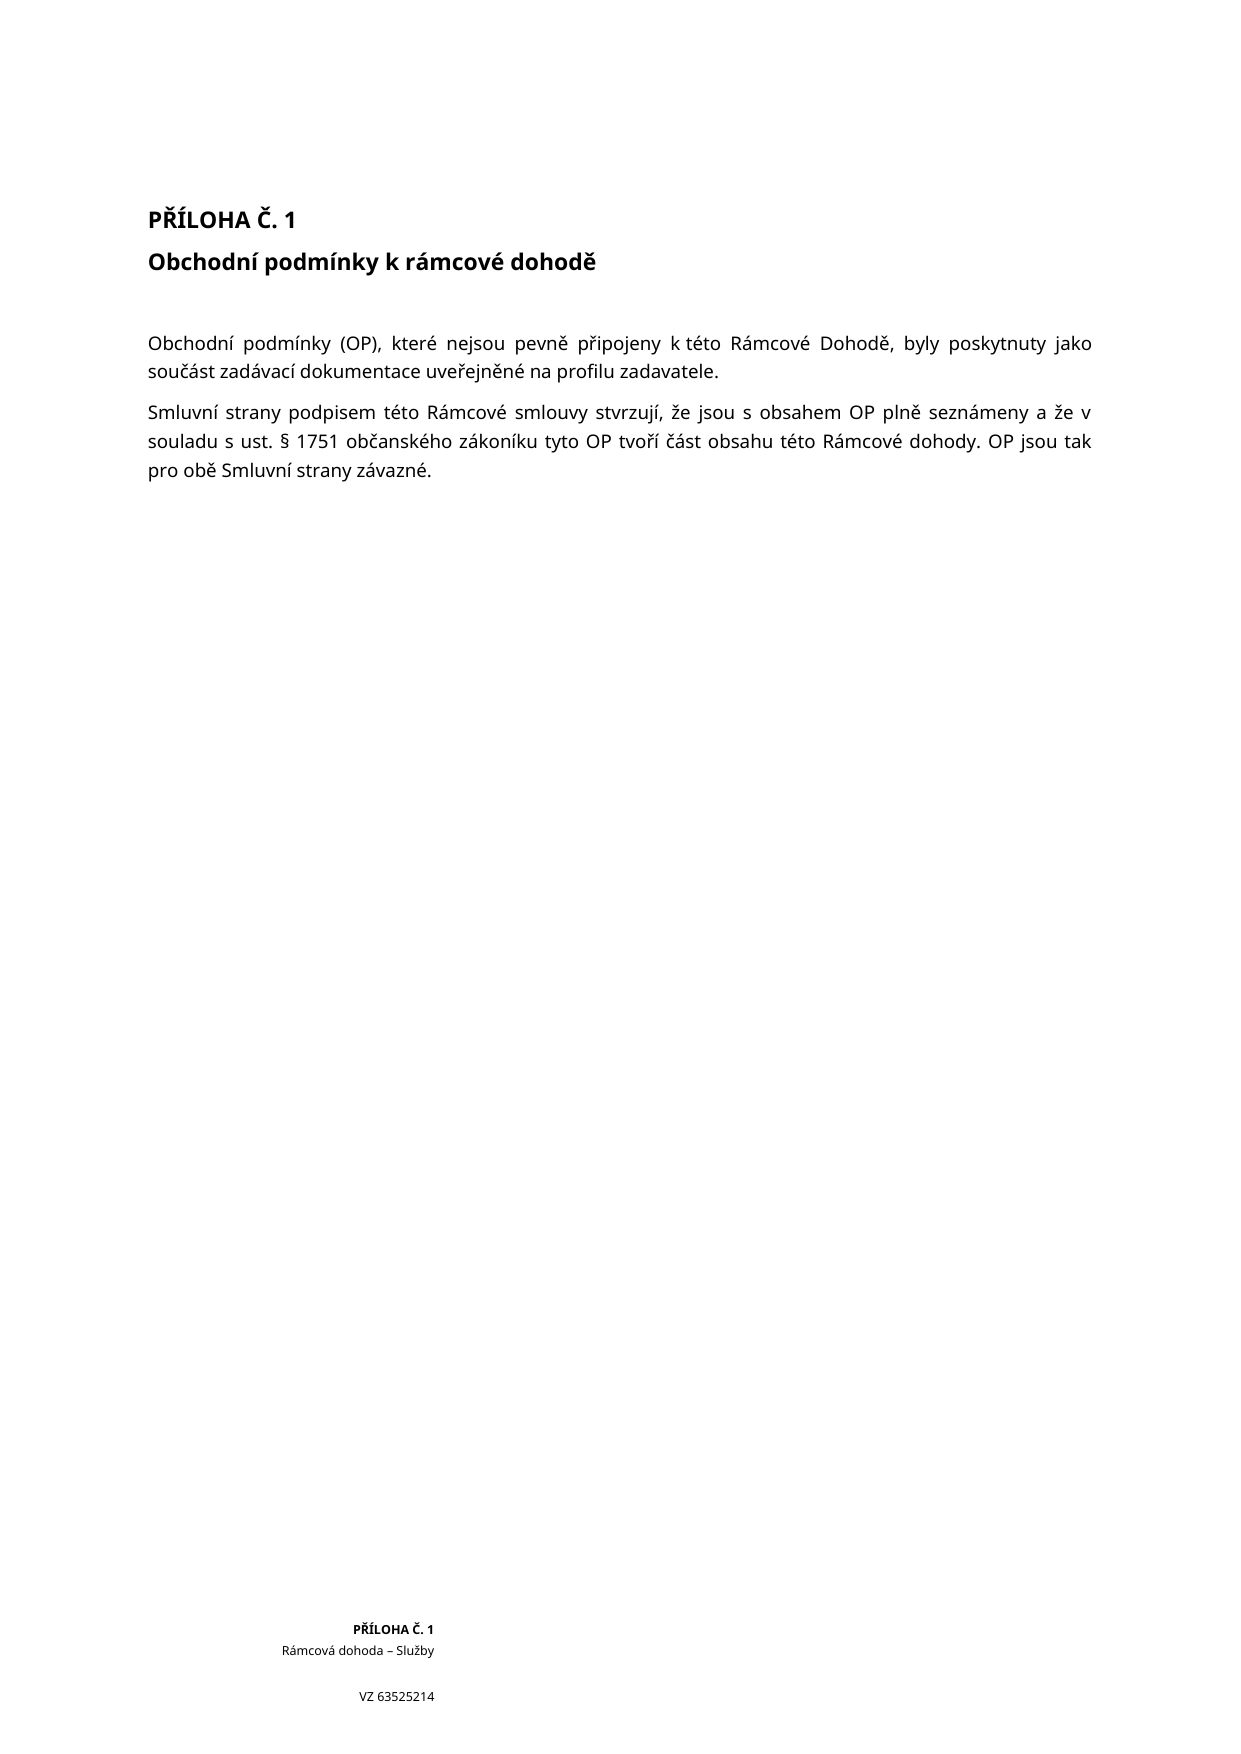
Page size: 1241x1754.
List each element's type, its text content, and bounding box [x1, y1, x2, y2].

text Příloha č. 1 [148, 206, 1093, 235]
text Obchodní podmínky (OP), které nejsou pevně připojeny k této Rámcové Dohodě, byly poskytnuty jako součást zadávací dokumentace uveřejněné na profilu zadavatele. [148, 331, 1093, 384]
text Smluvní strany podpisem této Rámcové smlouvy stvrzují, že jsou s obsahem OP plně seznámeny a že v souladu s ust. § 1751 občanského zákoníku tyto OP tvoří část obsahu této Rámcové dohody. OP jsou tak pro obě Smluvní strany závazné. [148, 399, 1093, 483]
text Obchodní podmínky k rámcové dohodě [148, 247, 1093, 276]
